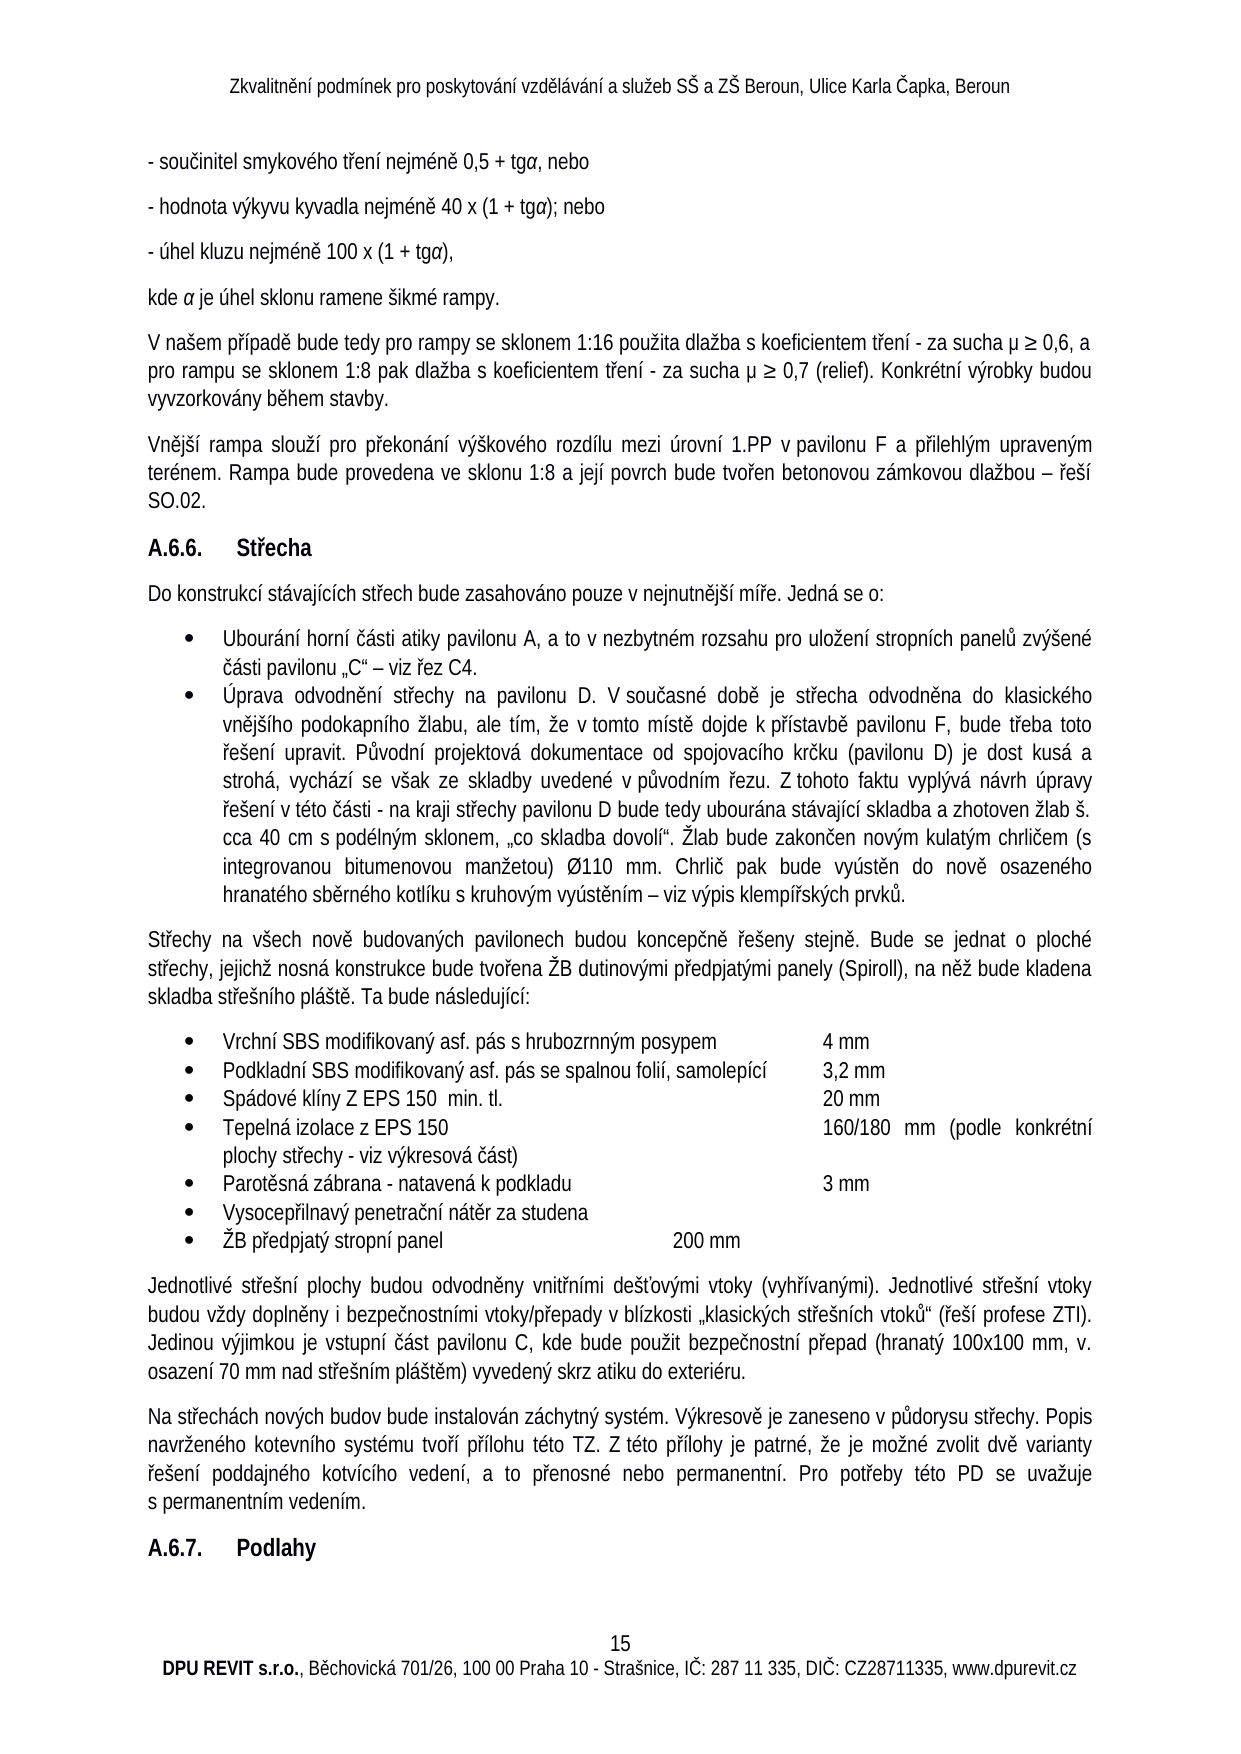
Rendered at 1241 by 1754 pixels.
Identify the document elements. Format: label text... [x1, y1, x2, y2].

list Spádové klíny Z EPS 150 min. tl. 20 mm [185, 1085, 1092, 1111]
list Podkladní SBS modifikovaný asf. pás se spalnou folií, samolepící 3,2 mm [185, 1057, 1092, 1083]
text kde α je úhel sklonu ramene šikmé rampy. [148, 283, 1092, 310]
list ŽB předpjatý stropní panel 200 mm [185, 1227, 1092, 1254]
text - úhel kluzu nejméně 100 x (1 + tgα), [148, 238, 1092, 265]
text V našem případě bude tedy pro rampy se sklonem 1:16 použita dlažba s koeficientem tření - za sucha μ ≥ 0,6, a pro rampu se sklonem 1:8 pak dlažba s koeficientem tření - za sucha μ ≥ 0,7 (relief). Konkrétní výrobky budou vyvzorkovány během stavby. [148, 328, 1092, 412]
list Vrchní SBS modifikovaný asf. pás s hrubozrnným posypem 4 mm [185, 1028, 1092, 1054]
list Tepelná izolace z EPS 150 160/180 mm (podle konkrétní plochy střechy - viz výkresová část) [185, 1113, 1092, 1168]
text Na střechách nových budov bude instalován záchytný systém. Výkresově je zaneseno v půdorysu střechy. Popis navrženého kotevního systému tvoří přílohu této TZ. Z této přílohy je patrné, že je možné zvolit dvě varianty řešení poddajného kotvícího vedení, a to přenosné nebo permanentní. Pro potřeby této PD se uvažuje s permanentním vedením. [148, 1403, 1092, 1514]
subtitle Střecha [148, 532, 1092, 561]
list Ubourání horní části atiky pavilonu A, a to v nezbytném rozsahu pro uložení stropních panelů zvýšené části pavilonu „C“ – viz řez C4. [185, 625, 1092, 680]
text Střechy na všech nově budovaných pavilonech budou koncepčně řešeny stejně. Bude se jednat o ploché střechy, jejichž nosná konstrukce bude tvořena ŽB dutinovými předpjatými panely (Spiroll), na něž bude kladena skladba střešního pláště. Ta bude následující: [148, 926, 1092, 1009]
list Vysocepřilnavý penetrační nátěr za studena [185, 1199, 1092, 1225]
text Do konstrukcí stávajících střech bude zasahováno pouze v nejnutnější míře. Jedná se o: [148, 580, 1092, 606]
list Parotěsná zábrana - natavená k podkladu 3 mm [185, 1170, 1092, 1197]
text - hodnota výkyvu kyvadla nejméně 40 x (1 + tgα); nebo [148, 193, 1092, 219]
text Jednotlivé střešní plochy budou odvodněny vnitřními dešťovými vtoky (vyhřívanými). Jednotlivé střešní vtoky budou vždy doplněny i bezpečnostními vtoky/přepady v blízkosti „klasických střešních vtoků“ (řeší profese ZTI). Jedinou výjimkou je vstupní část pavilonu C, kde bude použit bezpečnostní přepad (hranatý 100x100 mm, v. osazení 70 mm nad střešním pláštěm) vyvedený skrz atiku do exteriéru. [148, 1272, 1092, 1384]
subtitle Podlahy [148, 1533, 1092, 1562]
list Úprava odvodnění střechy na pavilonu D. V současné době je střecha odvodněna do klasického vnějšího podokapního žlabu, ale tím, že v tomto místě dojde k přístavbě pavilonu F, bude třeba toto řešení upravit. Původní projektová dokumentace od spojovacího krčku (pavilonu D) je dost kusá a strohá, vychází se však ze skladby uvedené v původním řezu. Z tohoto faktu vyplývá návrh úpravy řešení v této části - na kraji střechy pavilonu D bude tedy ubourána stávající skladba a zhotoven žlab š. cca 40 cm s podélným sklonem, „co skladba dovolí“. Žlab bude zakončen novým kulatým chrličem (s integrovanou bitumenovou manžetou) Ø110 mm. Chrlič pak bude vyústěn do nově osazeného hranatého sběrného kotlíku s kruhovým vyústěním – viz výpis klempířských prvků. [185, 682, 1092, 907]
text - součinitel smykového tření nejméně 0,5 + tgα, nebo [148, 148, 1092, 174]
text Vnější rampa slouží pro překonání výškového rozdílu mezi úrovní 1.PP v pavilonu F a přilehlým upraveným terénem. Rampa bude provedena ve sklonu 1:8 a její povrch bude tvořen betonovou zámkovou dlažbou – řeší SO.02. [148, 431, 1092, 514]
